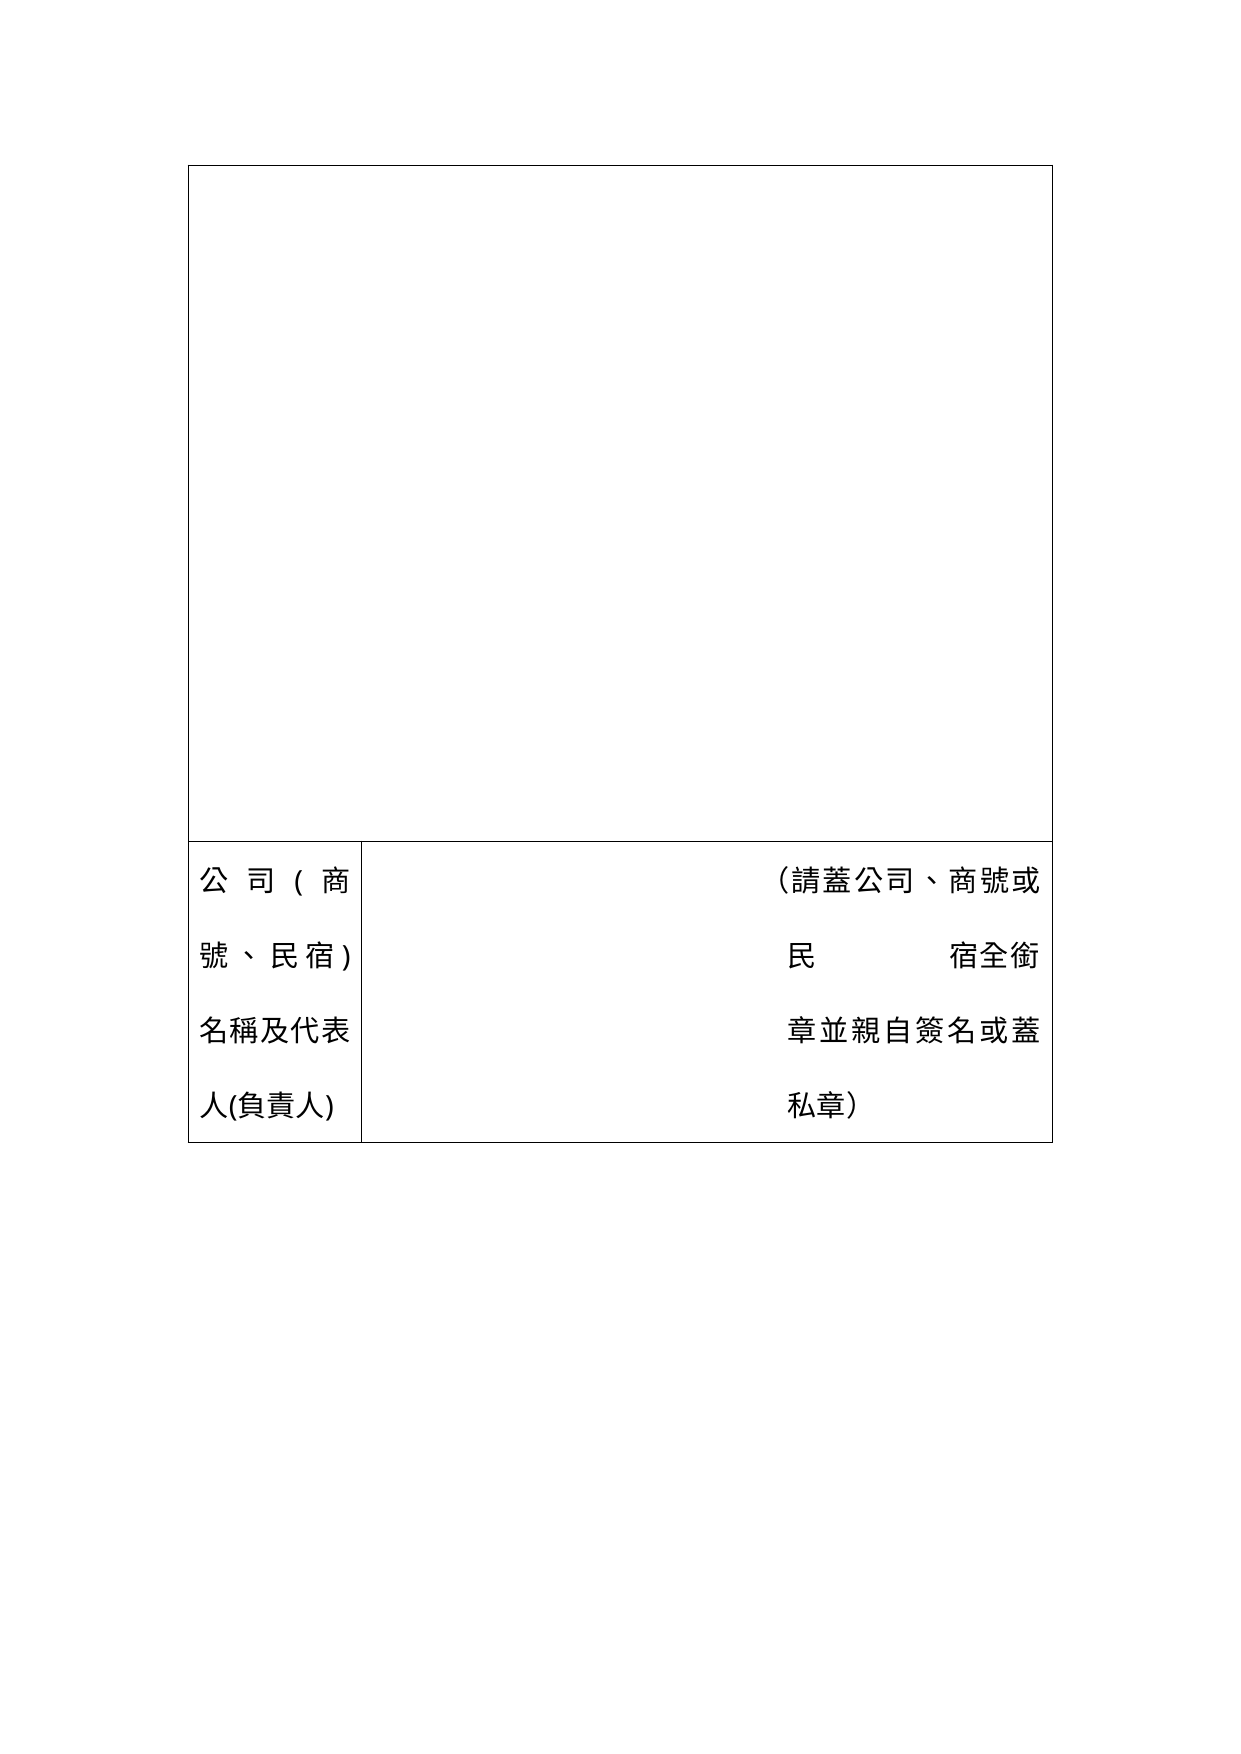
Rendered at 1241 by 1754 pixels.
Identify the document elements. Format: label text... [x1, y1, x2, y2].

table_cell （請蓋公司、商號或民 宿全銜章並親自簽名或蓋私章） [362, 842, 1052, 1142]
table_cell 公司(商號、民宿)名稱及代表人(負責人) [189, 842, 361, 1142]
table_cell [189, 166, 1052, 841]
